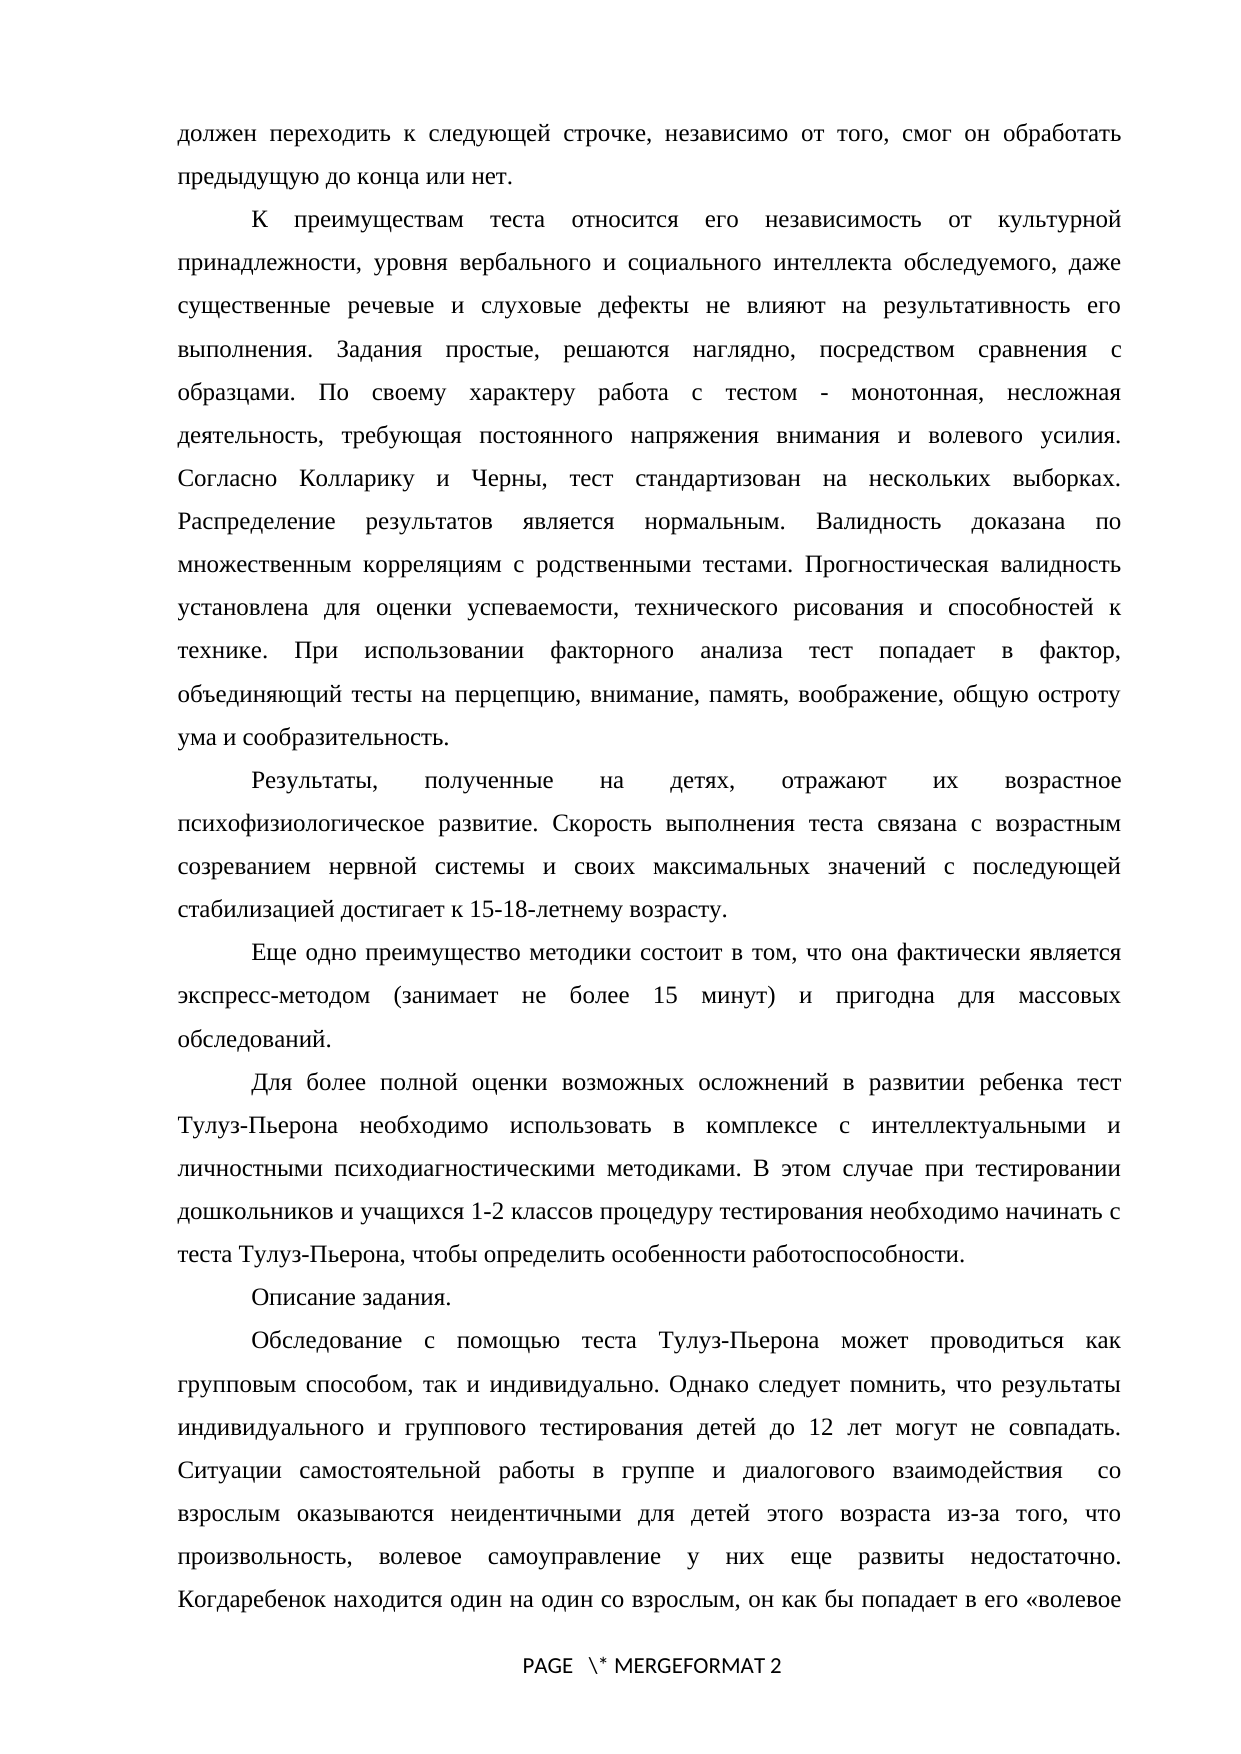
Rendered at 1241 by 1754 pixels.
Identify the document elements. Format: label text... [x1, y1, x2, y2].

text К преимуществам теста относится его независимость от культурной принадлежности, уровня вербального и социального интеллекта обследуемого, даже существенные речевые и слуховые дефекты не влияют на результативность его выполнения. Задания простые, решаются наглядно, посредством сравнения с образцами. По своему характеру работа с тестом - монотонная, несложная деятельность, требующая постоянного напряжения внимания и волевого усилия. Согласно Колларику и Черны, тест стандартизован на нескольких выборках. Распределение результатов является нормальным. Валидность доказана по множественным корреляциям с родственными тестами. Прогностическая валидность установлена для оценки успеваемости, технического рисования и способностей к технике. При использовании факторного анализа тест попадает в фактор, объединяющий тесты на перцепцию, внимание, память, воображение, общую остроту ума и сообразительность. [177, 204, 1122, 751]
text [177, 1326, 1122, 1613]
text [177, 118, 1122, 190]
text Для более полной оценки возможных осложнений в развитии ребенка тест Тулуз-Пьерона необходимо использовать в комплексе с интеллектуальными и личностными психодиагностическими методиками. В этом случае при тестировании дошкольников и учащихся 1-2 классов процедуру тестирования необходимо начинать с теста Тулуз-Пьерона, чтобы определить особенности работоспособности. [177, 1067, 1122, 1268]
text Описание задания. [177, 1282, 1122, 1311]
text Результаты, полученные на детях, отражают их возрастное психофизиологическое развитие. Скорость выполнения теста связана с возрастным созреванием нервной системы и своих максимальных значений с последующей стабилизацией достигает к 15-18-летнему возрасту. [177, 765, 1122, 923]
text Еще одно преимущество методики состоит в том, что она фактически является экспресс-методом (занимает не более 15 минут) и пригодна для массовых обследований. [177, 937, 1122, 1052]
